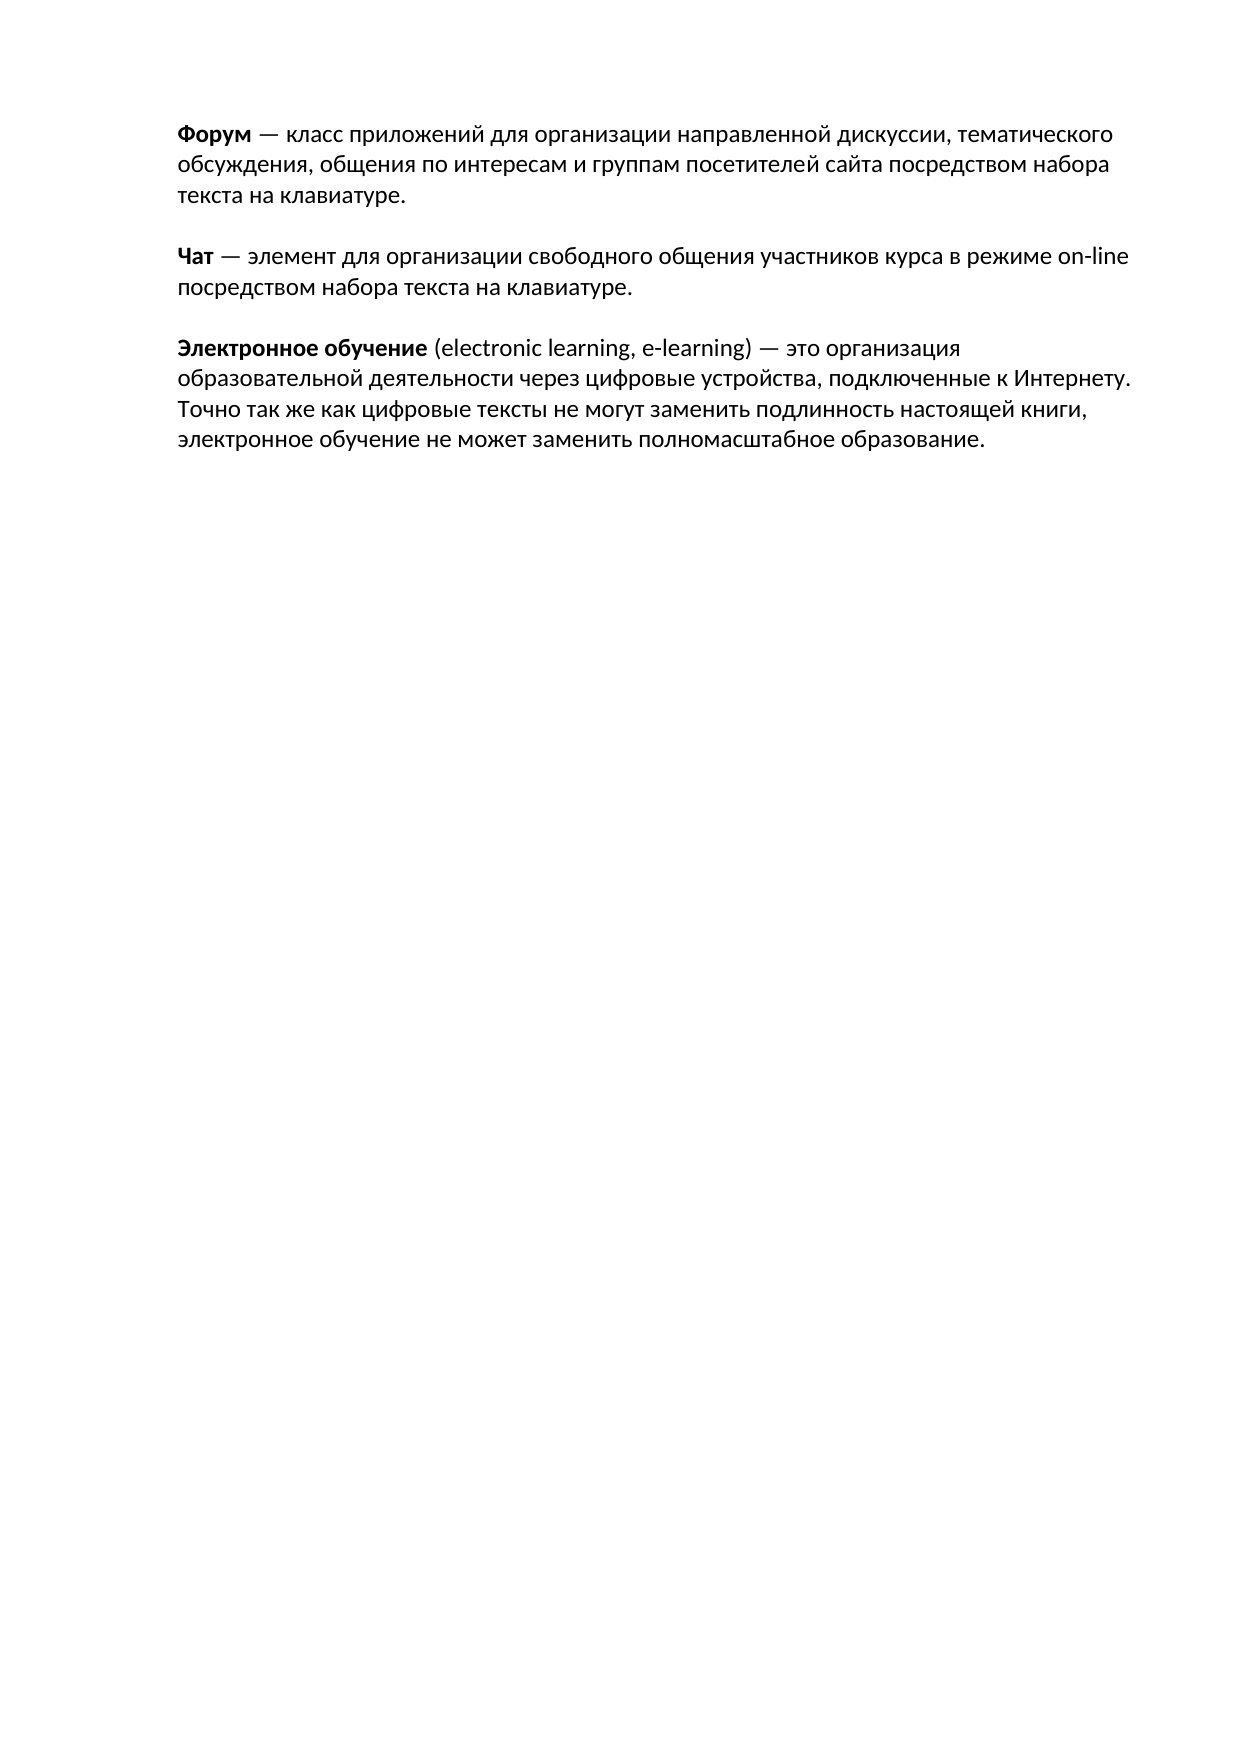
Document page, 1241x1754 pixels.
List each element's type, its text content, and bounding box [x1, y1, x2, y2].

text Форум — класс приложений для организации направленной дискуссии, тематического обсуждения, общения по интересам и группам посетителей сайта посредством набора текста на клавиатуре. [177, 118, 1152, 210]
text Чат — элемент для организации свободного общения участников курса в режиме on-line посредством набора текста на клавиатуре. [177, 240, 1152, 301]
text Электронное обучение (electronic learning, e-learning) — это организация образовательной деятельности через цифровые устройства, подключенные к Интернету. Точно так же как цифровые тексты не могут заменить подлинность настоящей книги, электронное обучение не может заменить полномасштабное образование. [177, 332, 1152, 454]
